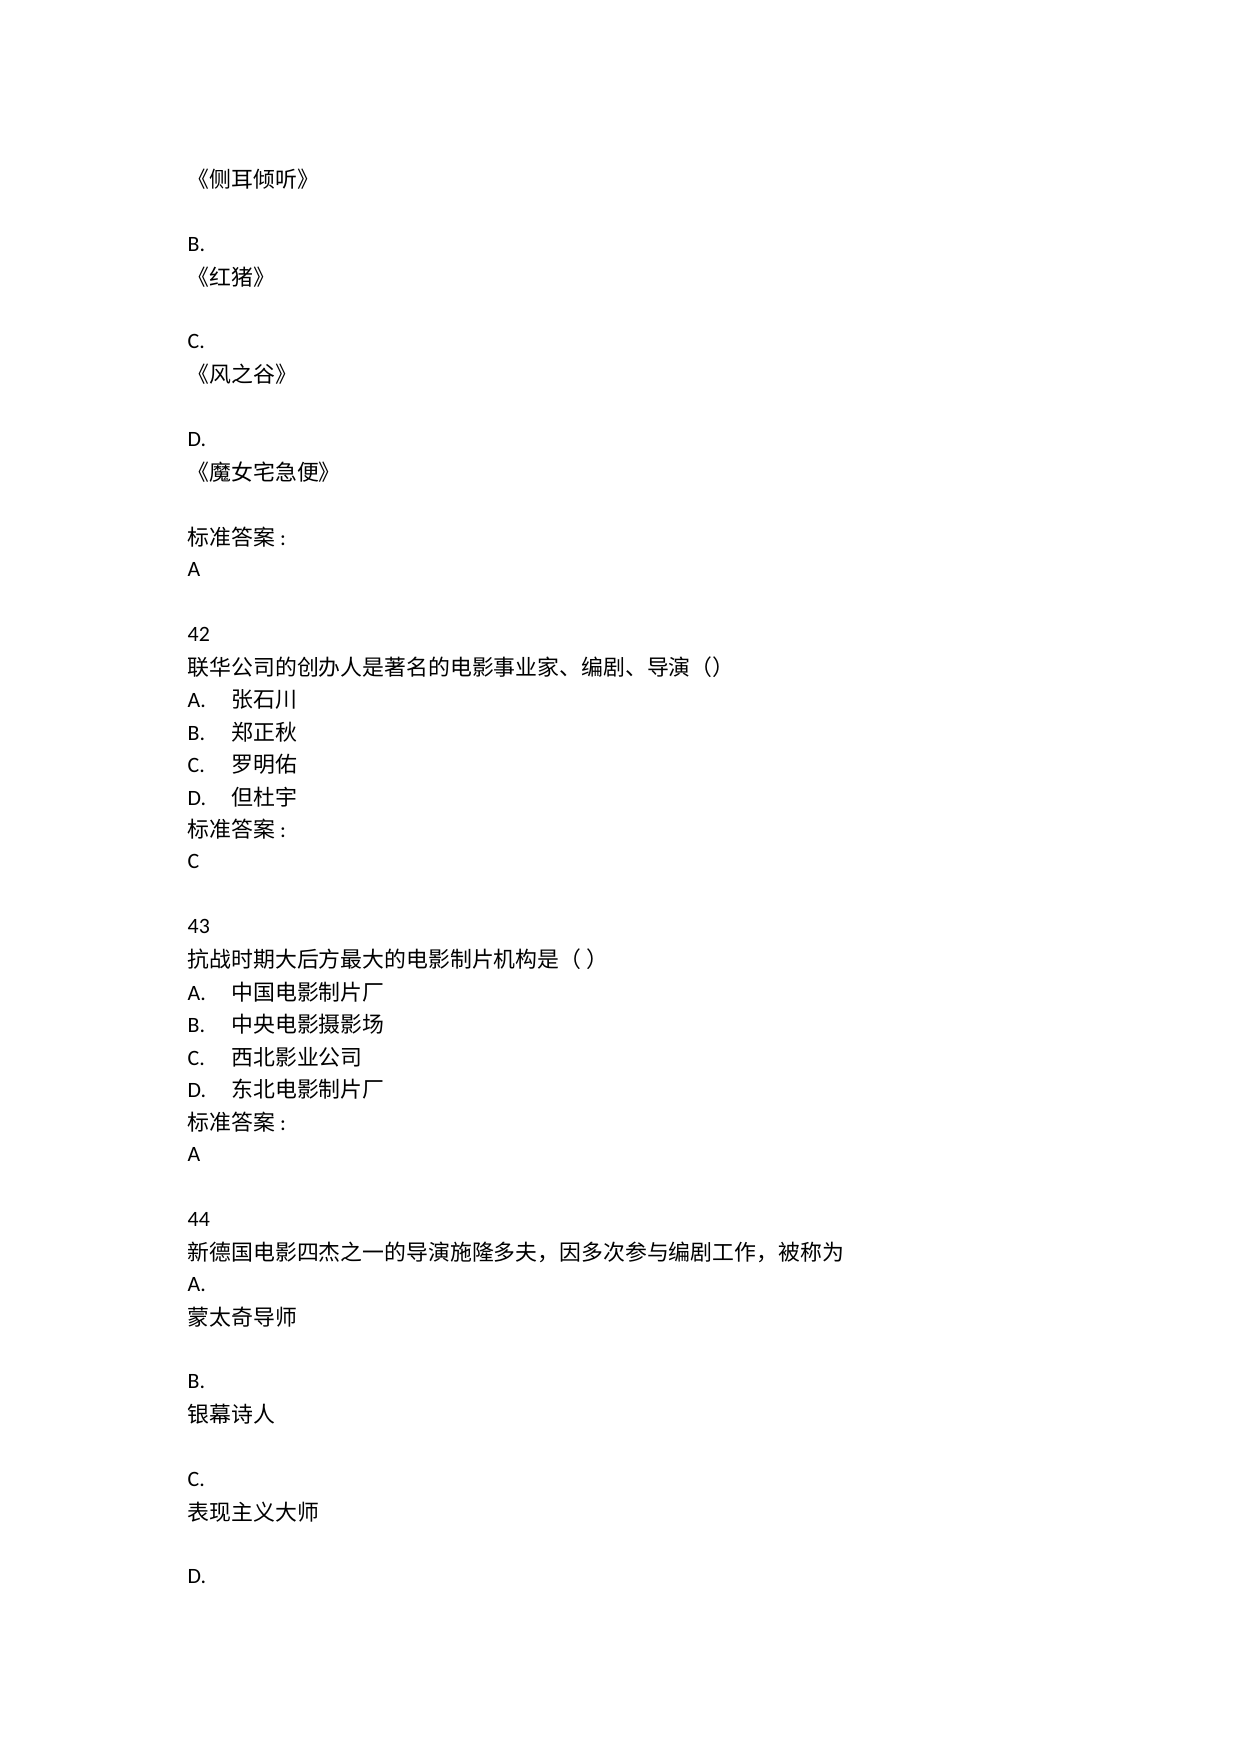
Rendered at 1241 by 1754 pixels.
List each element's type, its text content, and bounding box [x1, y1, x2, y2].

text D. [187, 422, 1053, 454]
text 《红猪》 [187, 259, 1053, 292]
text B. 中央电影摄影场 [187, 1007, 1053, 1039]
text D. 但杜宇 [187, 779, 1053, 812]
text 联华公司的创办人是著名的电影事业家、编剧、导演（） [187, 649, 1053, 682]
text 《风之谷》 [187, 357, 1053, 389]
text 44 [187, 1202, 1053, 1234]
text 新德国电影四杰之一的导演施隆多夫，因多次参与编剧工作，被称为 [187, 1234, 1053, 1267]
text B. 郑正秋 [187, 714, 1053, 747]
text D. 东北电影制片厂 [187, 1072, 1053, 1104]
text 标准答案 : [187, 1104, 1053, 1137]
text A. [187, 1267, 1053, 1299]
text 《侧耳倾听》 [187, 162, 1053, 194]
text C. [187, 1462, 1053, 1494]
text 42 [187, 617, 1053, 649]
text 表现主义大师 [187, 1494, 1053, 1527]
text A. 张石川 [187, 682, 1053, 714]
text C. 罗明佑 [187, 747, 1053, 779]
text A. 中国电影制片厂 [187, 974, 1053, 1007]
text C [187, 844, 1053, 877]
text 《魔女宅急便》 [187, 454, 1053, 487]
text 标准答案 : [187, 812, 1053, 844]
text B. [187, 1364, 1053, 1397]
text A [187, 552, 1053, 584]
text 43 [187, 909, 1053, 942]
text 蒙太奇导师 [187, 1299, 1053, 1332]
text 抗战时期大后方最大的电影制片机构是（ ） [187, 942, 1053, 974]
text A [187, 1137, 1053, 1169]
text C. 西北影业公司 [187, 1039, 1053, 1072]
text 标准答案 : [187, 519, 1053, 552]
text 银幕诗人 [187, 1397, 1053, 1429]
text D. [187, 1559, 1053, 1592]
text C. [187, 324, 1053, 357]
text B. [187, 227, 1053, 259]
